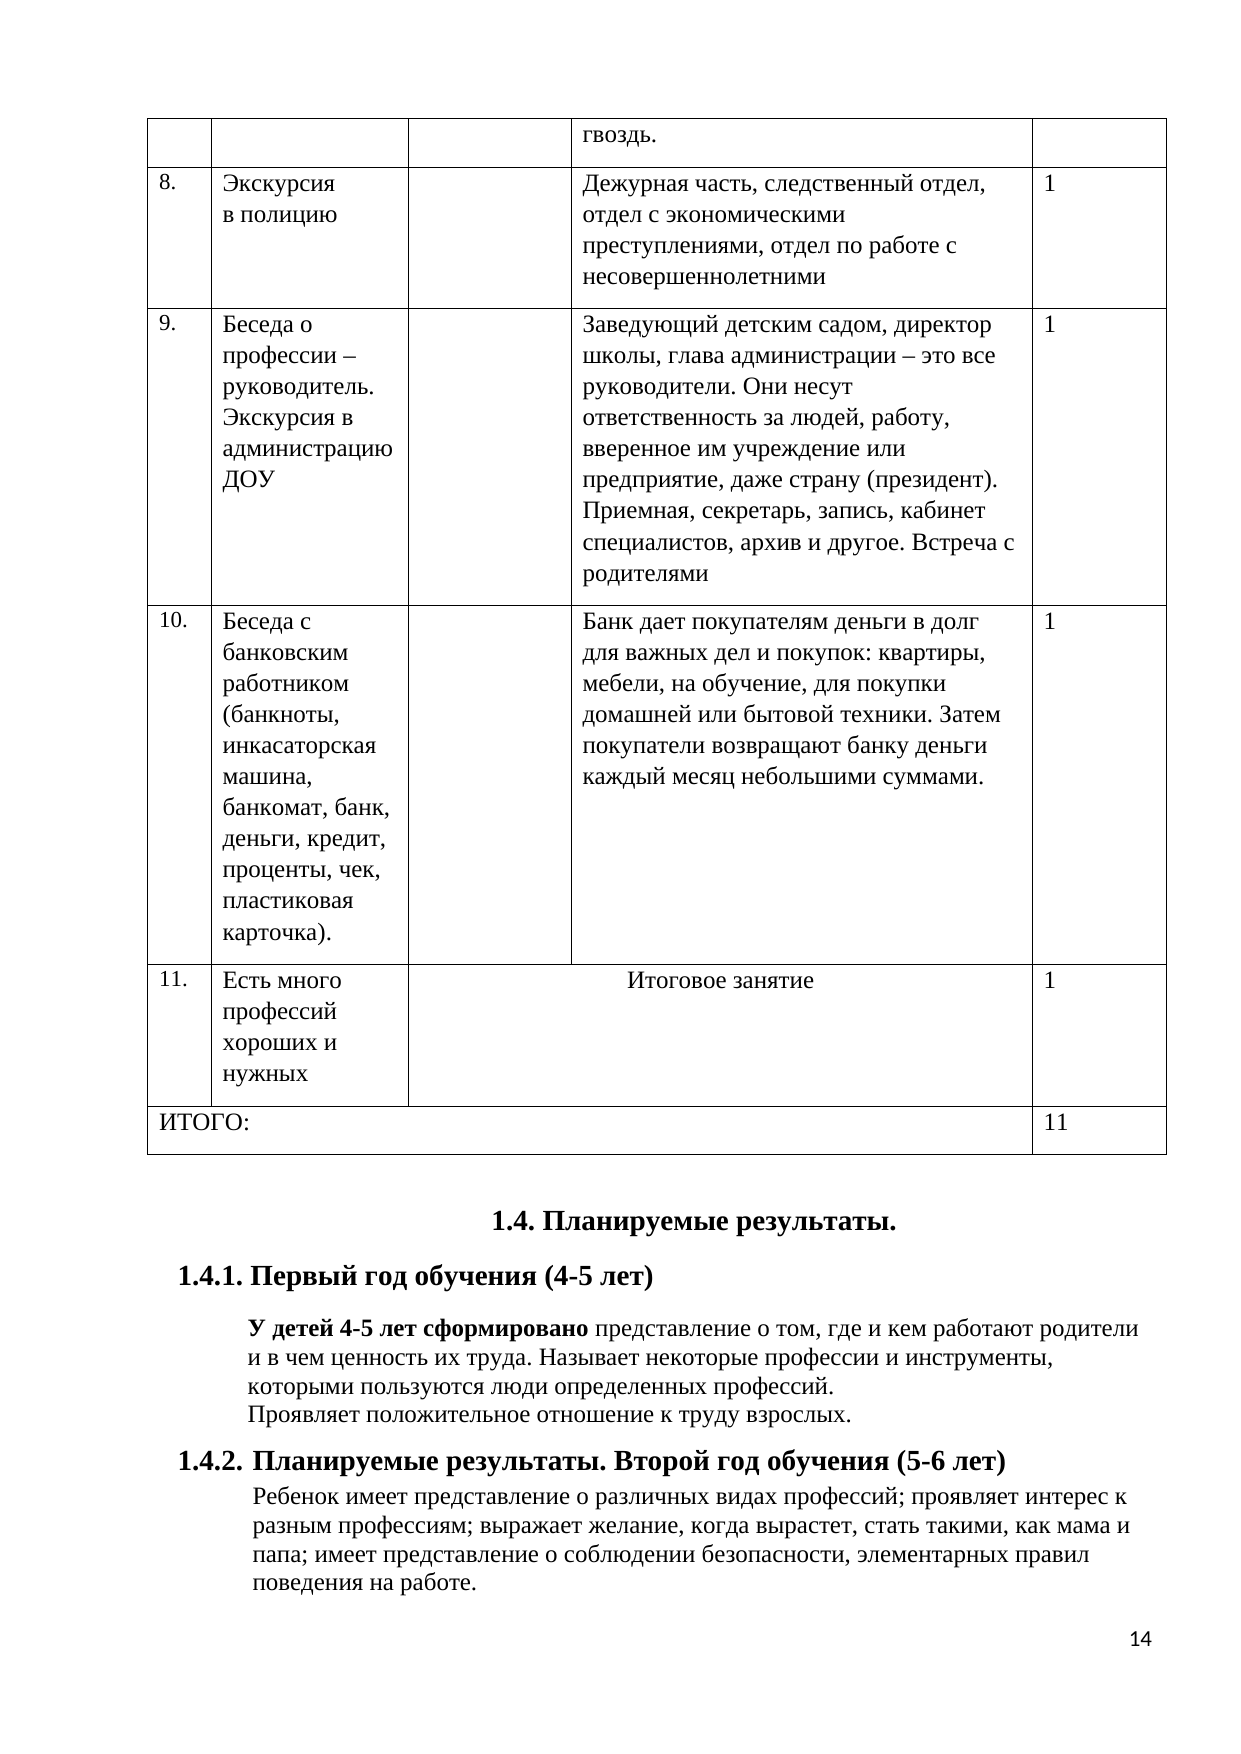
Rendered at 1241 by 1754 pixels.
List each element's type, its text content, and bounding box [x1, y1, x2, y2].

table_cell Итоговое занятие [409, 965, 1032, 1106]
table_cell Беседа с банковским работником (банкноты, инкасаторская машина, банкомат, банк, деньги, кредит, проценты, чек, пластиковая карточка). [212, 606, 408, 964]
table_cell 8. [148, 168, 211, 308]
table_cell 1 [1033, 119, 1166, 167]
table_cell Беседа о профессии – руководитель. Экскурсия в администрацию ДОУ [212, 309, 408, 605]
table_cell 1 [1033, 168, 1166, 308]
list Планируемые результаты. Второй год обучения (5-6 лет) [177, 1443, 1152, 1476]
table_cell Банк дает покупателям деньги в долг для важных дел и покупок: квартиры, мебели, на обучение, для покупки домашней или бытовой техники. Затем покупатели возвращают банку деньги каждый месяц небольшими суммами. [572, 606, 1032, 964]
table_cell [409, 119, 571, 167]
text Ребенок имеет представление о различных видах профессий; проявляет интерес к разным профессиям; выражает желание, когда вырастет, стать такими, как мама и папа; имеет представление о соблюдении безопасности, элементарных правил поведения на работе. [252, 1481, 1152, 1596]
text 1.4.1. Первый год обучения (4-5 лет) [177, 1258, 1152, 1292]
table_cell 11. [148, 965, 211, 1106]
table_cell Заведующий детским садом, директор школы, глава администрации – это все руководители. Они несут ответственность за людей, работу, вверенное им учреждение или предприятие, даже страну (президент). Приемная, секретарь, запись, кабинет специалистов, архив и другое. Встреча с родителями [572, 309, 1032, 605]
table_cell 11 [1033, 1107, 1166, 1154]
table_cell 7. [148, 119, 211, 167]
table_cell ИТОГО: [148, 1107, 1032, 1154]
table_cell 10. [148, 606, 211, 964]
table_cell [572, 119, 1032, 167]
text У детей 4-5 лет сформировано представление о том, где и кем работают родители и в чем ценность их труда. Называет некоторые профессии и инструменты, которыми пользуются люди определенных профессий. Проявляет положительное отношение к труду взрослых. [247, 1313, 1152, 1428]
table_cell [409, 606, 571, 964]
text 1.4. Планируемые результаты. [177, 1203, 1152, 1236]
table_cell Есть много профессий хороших и нужных [212, 965, 408, 1106]
table_cell Экскурсия в полицию [212, 168, 408, 308]
table_cell Дежурная часть, следственный отдел, отдел с экономическими преступлениями, отдел по работе с несовершеннолетними [572, 168, 1032, 308]
table_cell [409, 168, 571, 308]
table_cell [409, 309, 571, 605]
table_cell 1 [1033, 606, 1166, 964]
table_cell 1 [1033, 965, 1166, 1106]
table_cell 1 [1033, 309, 1166, 605]
table_cell 9. [148, 309, 211, 605]
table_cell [212, 119, 408, 167]
